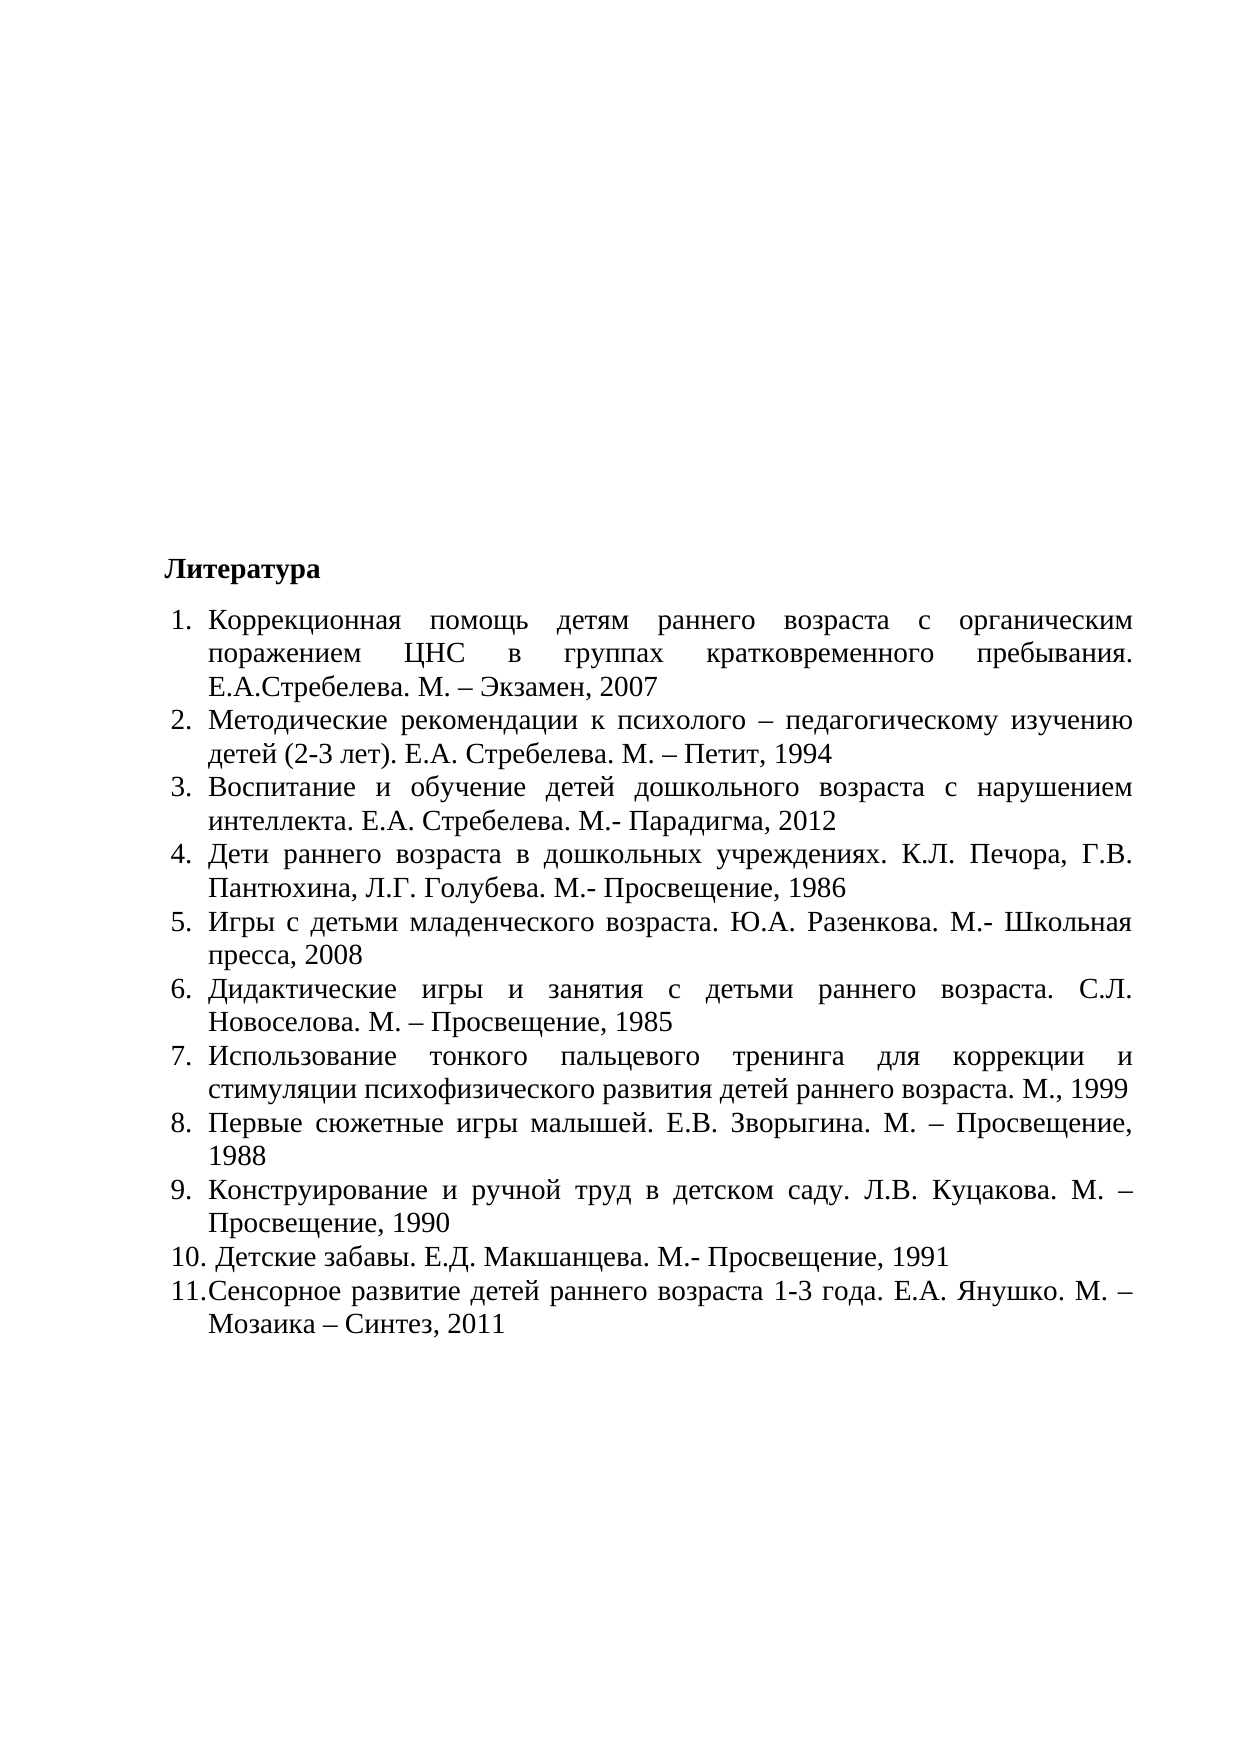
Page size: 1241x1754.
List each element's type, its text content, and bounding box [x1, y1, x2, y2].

list Воспитание и обучение детей дошкольного возраста с нарушением интеллекта. Е.А. Стребелева. М.- Парадигма, 2012 [170, 769, 1134, 837]
list Детские забавы. Е.Д. Макшанцева. М.- Просвещение, 1991 [170, 1239, 1134, 1273]
list Сенсорное развитие детей раннего возраста 1-3 года. Е.А. Янушко. М. – Мозаика – Синтез, 2011 [170, 1273, 1134, 1340]
list Игры с детьми младенческого возраста. Ю.А. Разенкова. М.- Школьная пресса, 2008 [170, 904, 1134, 971]
list Коррекционная помощь детям раннего возраста с органическим поражением ЦНС в группах кратковременного пребывания. Е.А.Стребелева. М. – Экзамен, 2007 [170, 602, 1134, 702]
list Первые сюжетные игры малышей. Е.В. Зворыгина. М. – Просвещение, 1988 [170, 1105, 1134, 1172]
list Конструирование и ручной труд в детском саду. Л.В. Куцакова. М. – Просвещение, 1990 [170, 1172, 1134, 1239]
list Дети раннего возраста в дошкольных учреждениях. К.Л. Печора, Г.В. Пантюхина, Л.Г. Голубева. М.- Просвещение, 1986 [170, 837, 1134, 904]
list Методические рекомендации к психолого – педагогическому изучению детей (2-3 лет). Е.А. Стребелева. М. – Петит, 1994 [170, 702, 1134, 769]
list Дидактические игры и занятия с детьми раннего возраста. С.Л. Новоселова. М. – Просвещение, 1985 [170, 971, 1134, 1038]
list Использование тонкого пальцевого тренинга для коррекции и стимуляции психофизического развития детей раннего возраста. М., 1999 [170, 1038, 1134, 1105]
text Литература [135, 552, 1134, 585]
